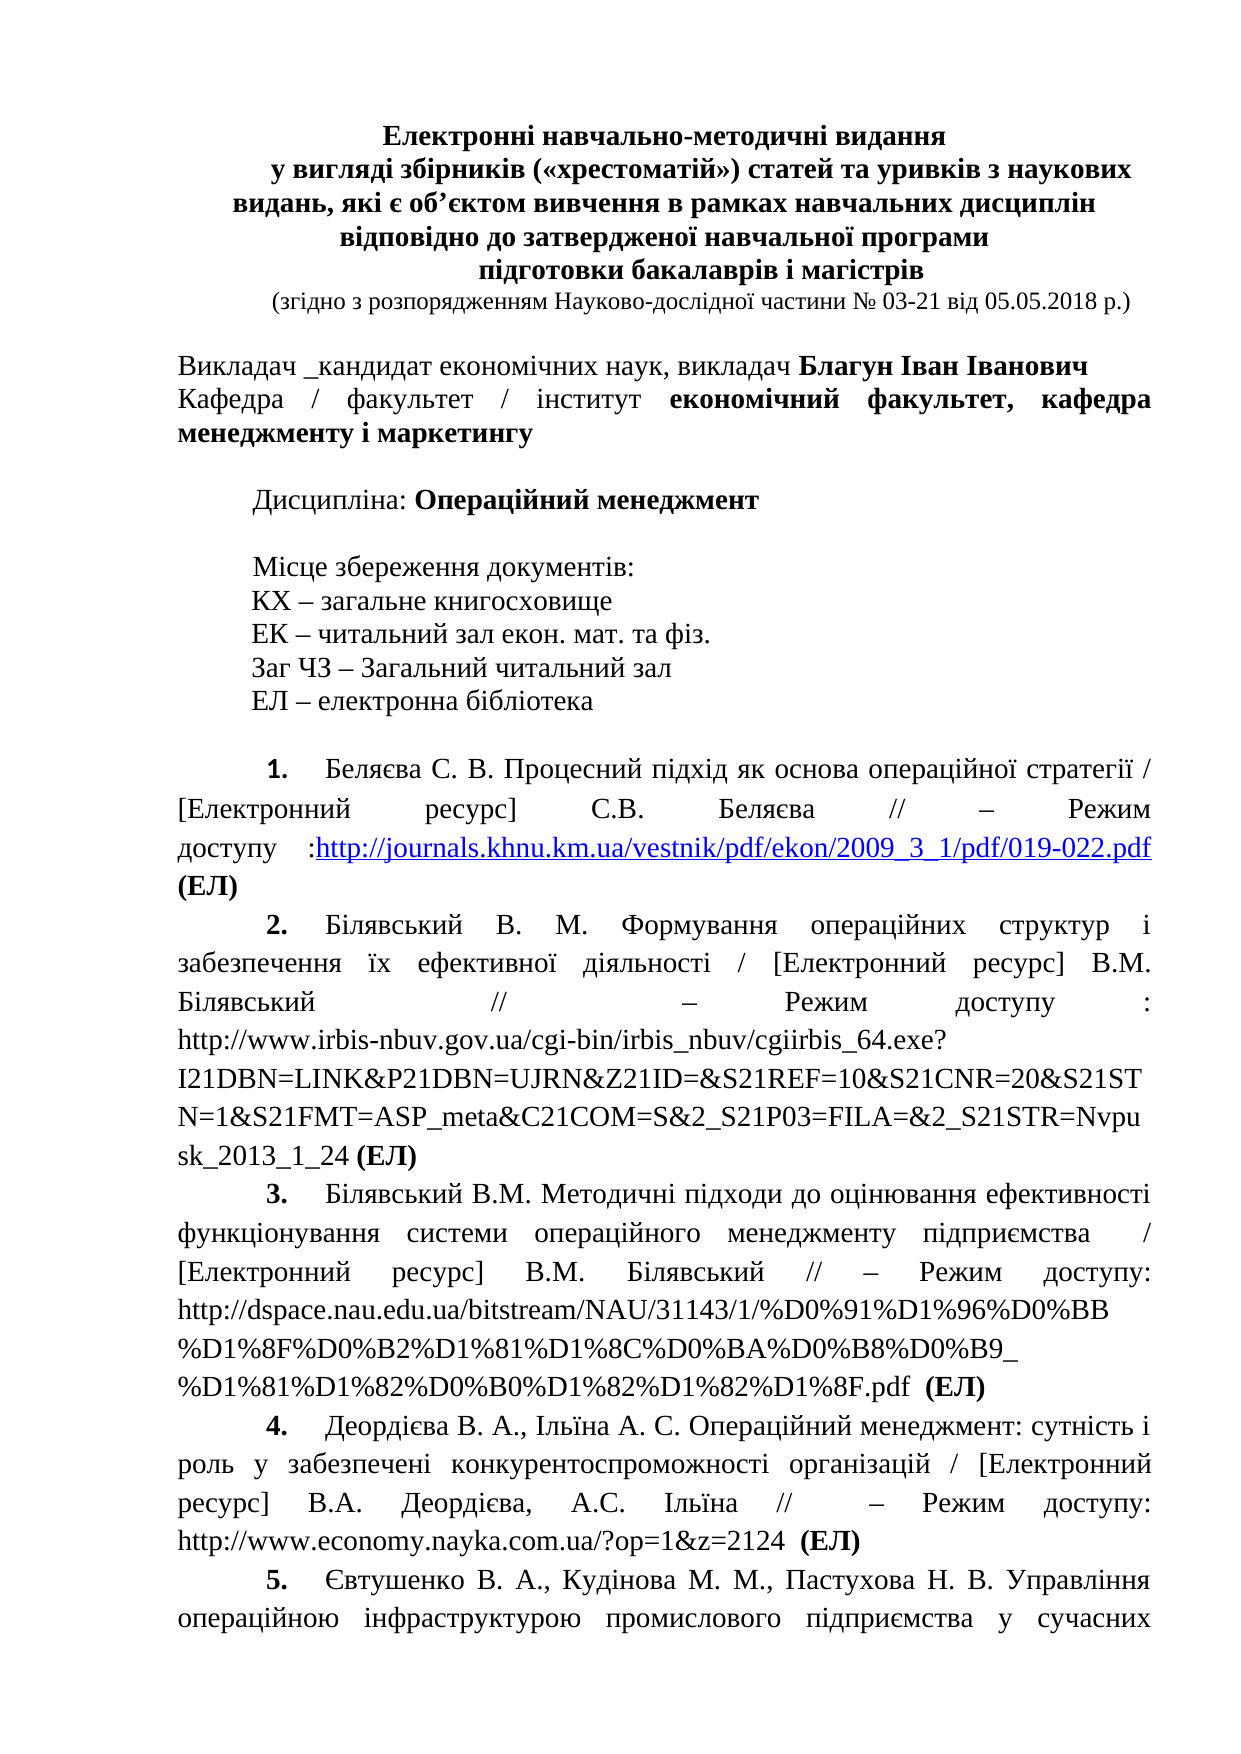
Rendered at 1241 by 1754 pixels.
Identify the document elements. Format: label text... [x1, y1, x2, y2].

text КХ – загальне книгосховище [177, 583, 1152, 616]
text Електронні навчально-методичні видання [177, 118, 1152, 152]
text Викладач _кандидат економічних наук, викладач Благун Іван Іванович [177, 348, 1152, 382]
list Білявський В.М. Методичні підходи до оцінювання ефективності функціонування системи операційного менеджменту підприємства / [Електронний ресурс] В.М. Білявський // – Режим доступу: http://dspace.nau.edu.ua/bitstream/NAU/31143/1/%D0%91%D1%96%D0%BB%D1%8F%D0%B2%D1%81%D1%8C%D0%BA%D0%B8%D0%B9_%D1%81%D1%82%D0%B0%D1%82%D1%82%D1%8F.pdf (ЕЛ) [177, 1177, 1152, 1403]
text ЕЛ – електронна бібліотека [177, 683, 1152, 717]
list Білявський В. М. Формування операційних структур і забезпечення їх ефективної діяльності / [Електронний ресурс] В.М. Білявський // – Режим доступу : http://www.irbis-nbuv.gov.ua/cgi-bin/irbis_nbuv/cgiirbis_64.exe?I21DBN=LINK&P21DBN=UJRN&Z21ID=&S21REF=10&S21CNR=20&S21STN=1&S21FMT=ASP_meta&C21COM=S&2_S21P03=FILA=&2_S21STR=Nvpusk_2013_1_24 (ЕЛ) [177, 907, 1152, 1172]
list Беляєва С. В. Процесний підхід як основа операційної стратегії / [Електронний ресурс] С.В. Беляєва // – Режим доступу :http://journals.khnu.km.ua/vestnik/pdf/ekon/2009_3_1/pdf/019-022.pdf (ЕЛ) [177, 751, 1152, 902]
text Заг ЧЗ – Загальний читальний зал [177, 650, 1152, 683]
list Деордієва В. А., Ільїна А. С. Операційний менеджмент: сутність і роль у забезпечені конкурентоспроможності організацій / [Електронний ресурс] В.А. Деордієва, А.С. Ільїна // – Режим доступу: http://www.economy.nayka.com.ua/?op=1&z=2124 (ЕЛ) [177, 1408, 1152, 1557]
text Місце збереження документів: [177, 549, 1152, 583]
text Дисципліна: Операційний менеджмент [177, 482, 1152, 516]
text у вигляді збірників («хрестоматій») статей та уривків з наукових видань, які є об’єктом вивчення в рамках навчальних дисциплін відповідно до затвердженої навчальної програми [177, 152, 1152, 252]
text ЕК – читальний зал екон. мат. та фіз. [177, 616, 1152, 650]
text підготовки бакалаврів і магістрів [177, 252, 1152, 286]
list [177, 1562, 1152, 1634]
text Кафедра / факультет / інститут економічний факультет, кафедра менеджменту і маркетингу [177, 382, 1152, 449]
text (згідно з розпорядженням Науково-дослідної частини № 03-21 від 05.05.2018 р.) [177, 286, 1152, 314]
